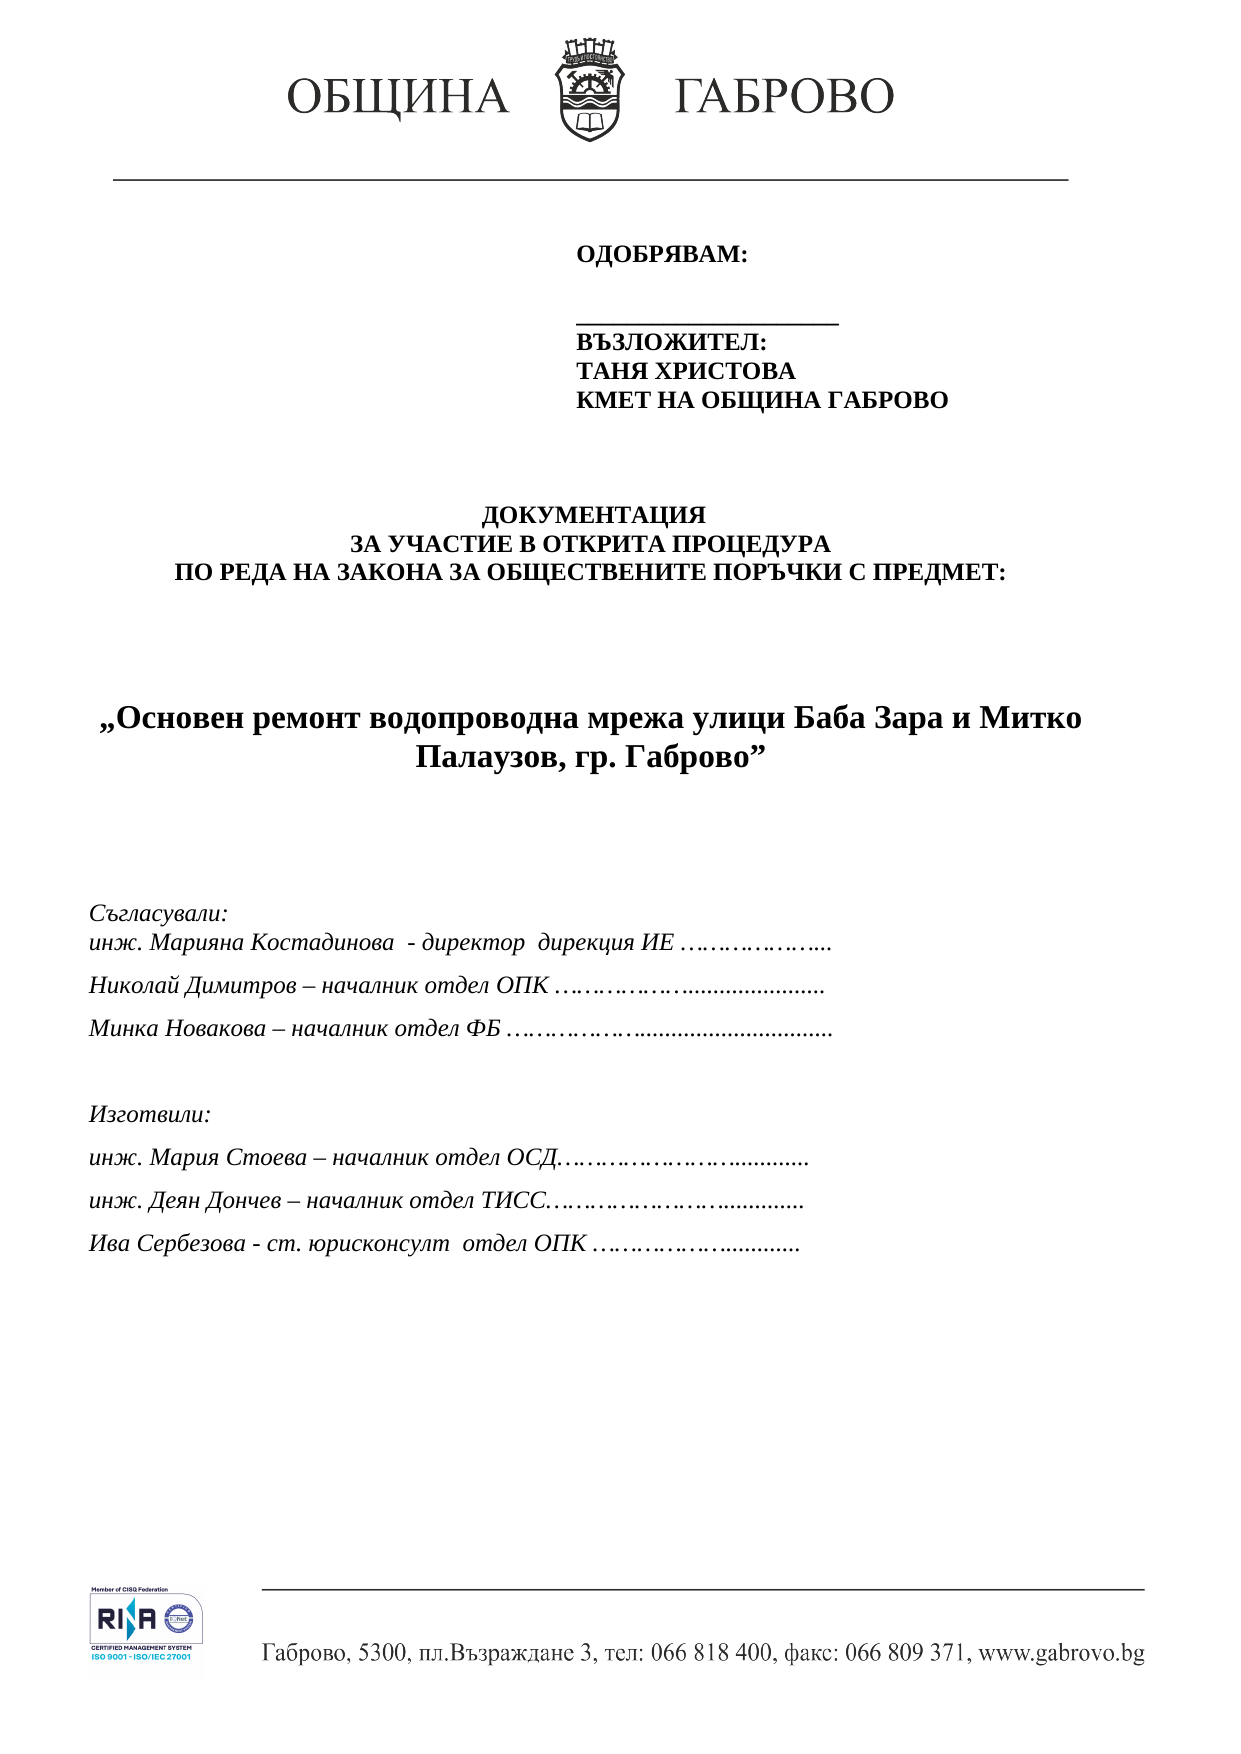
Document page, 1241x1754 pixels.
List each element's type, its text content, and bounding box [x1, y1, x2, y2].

text ТАНЯ ХРИСТОВА [576, 356, 1093, 385]
text „Основен ремонт водопроводна мрежа улици Баба Зара и Митко Палаузов, гр. Габрово” [89, 697, 1093, 774]
text ВЪЗЛОЖИТЕЛ: [576, 327, 1093, 356]
text Ива Сербезова - ст. юрисконсулт отдел ОПК ………………............ [89, 1228, 1093, 1257]
text ОДОБРЯВАМ: [89, 239, 1093, 268]
text _____________________ [89, 299, 1093, 327]
text ЗА УЧАСТИЕ В ОТКРИТА ПРОЦЕДУРА [89, 529, 1093, 557]
text Съгласували: [89, 898, 1093, 927]
picture [88, 1586, 1145, 1681]
text инж. Мария Стоева – началник отдел ОСД……………………............ [89, 1142, 1093, 1171]
text инж. Деян Дончев – началник отдел ТИСС……………………............. [89, 1185, 1093, 1214]
text Изготвили: [89, 1099, 1093, 1128]
text ПО РЕДА НА ЗАКОНА ЗА ОБЩЕСТВЕНИТЕ ПОРЪЧКИ С ПРЕДМЕТ: [89, 557, 1093, 586]
text инж. Марияна Костадинова - директор дирекция ИЕ ………………... [89, 927, 1093, 955]
text КМЕТ НА ОБЩИНА ГАБРОВО [576, 385, 1093, 414]
text Николай Димитров – началник отдел ОПК ………………...................... [89, 970, 1093, 998]
picture [112, 37, 1069, 181]
text ДОКУМЕНТАЦИЯ [89, 500, 1093, 529]
text Минка Новакова – началник отдел ФБ ………………............................... [89, 1013, 1093, 1042]
